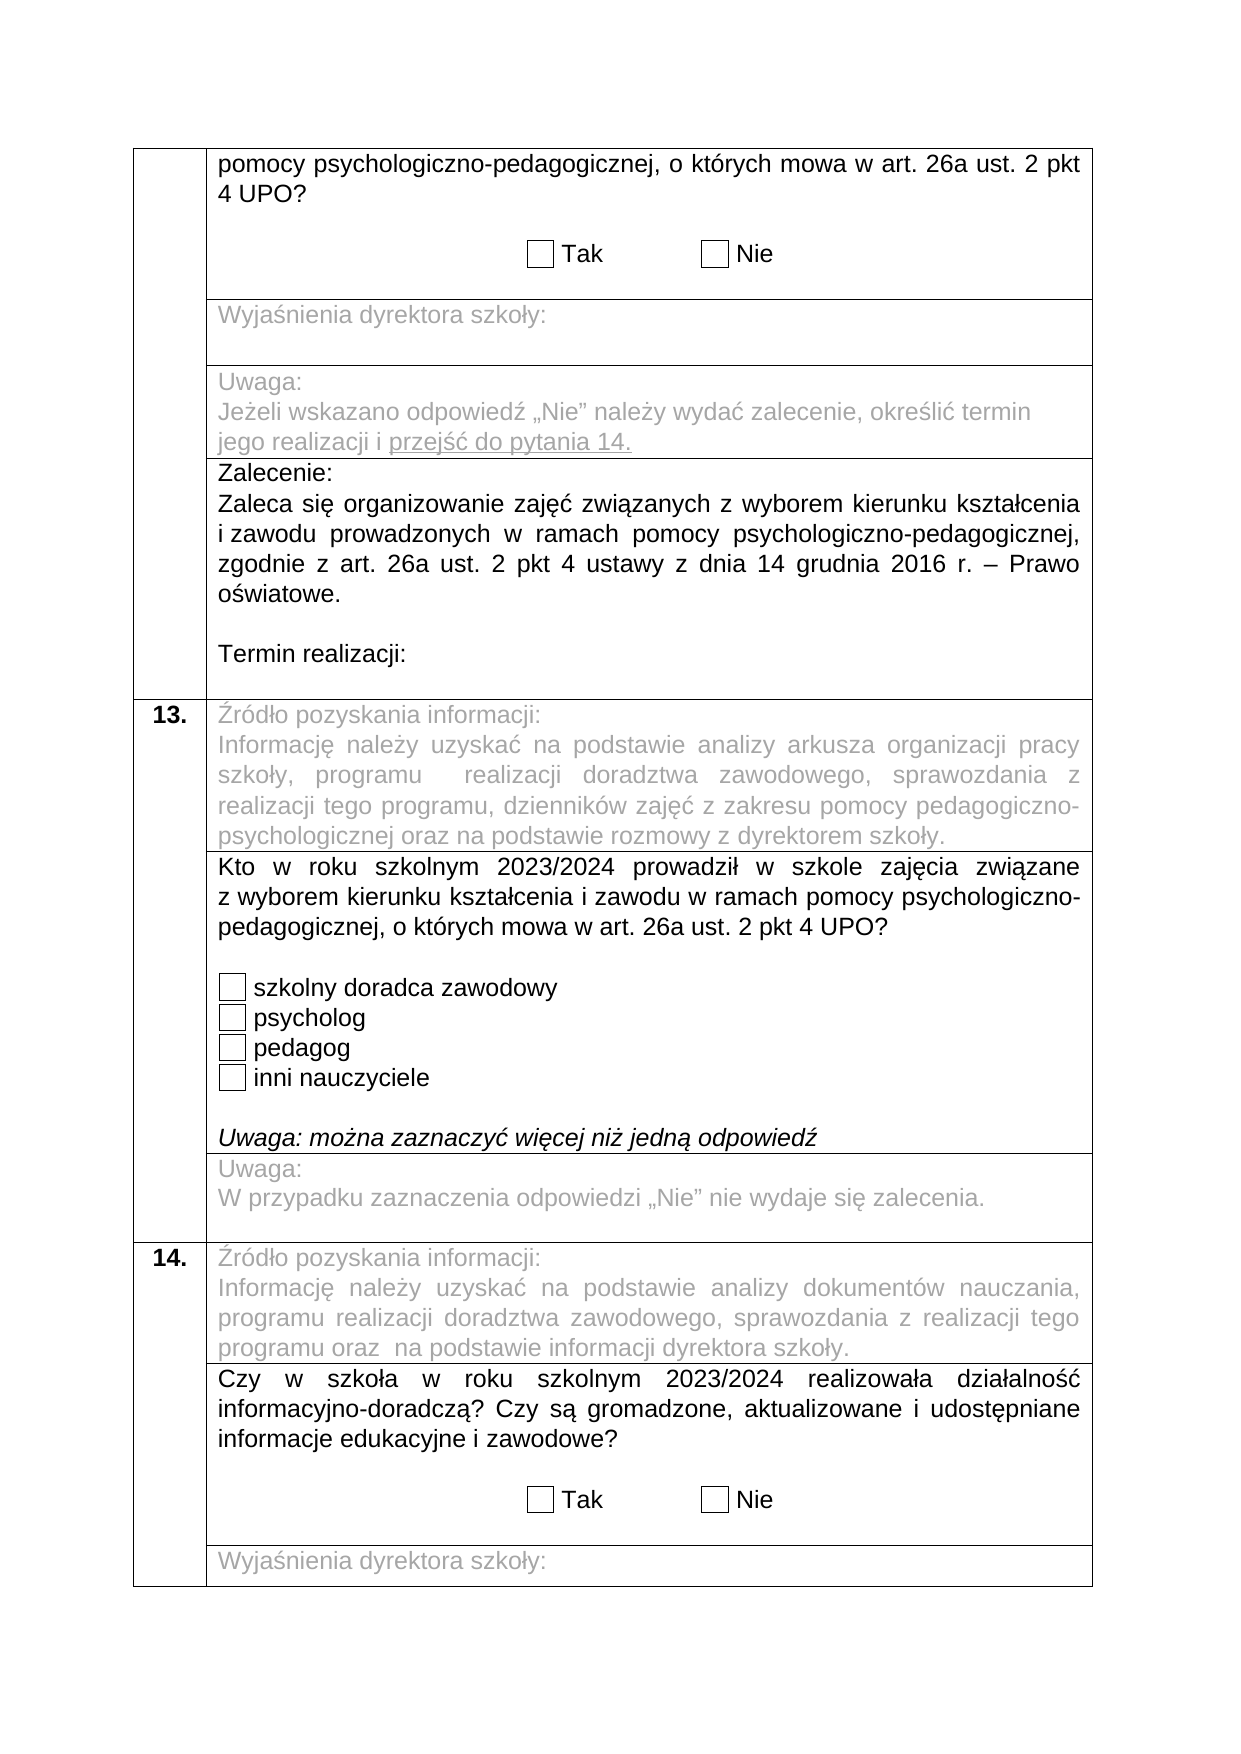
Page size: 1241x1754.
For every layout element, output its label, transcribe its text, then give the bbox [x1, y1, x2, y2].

table_cell Wyjaśnienia dyrektora szkoły: [207, 300, 1092, 365]
table_cell Kto w roku szkolnym 2023/2024 prowadził w szkole zajęcia związane z wyborem kierunku kształcenia i zawodu w ramach pomocy psychologiczno-pedagogicznej, o których mowa w art. 26a ust. 2 pkt 4 UPO? szkolny doradca zawodowy psycholog pedagog inni nauczyciele Uwaga: można zaznaczyć więcej niż jedną odpowiedź [207, 852, 1092, 1153]
table_cell Czy w szkoła w roku szkolnym 2023/2024 realizowała działalność informacyjno-doradczą? Czy są gromadzone, aktualizowane i udostępniane informacje edukacyjne i zawodowe? Tak Nie [207, 1364, 1092, 1545]
table_cell Źródło pozyskania informacji: Informację należy uzyskać na podstawie analizy arkusza organizacji pracy szkoły, programu realizacji doradztwa zawodowego, sprawozdania z realizacji tego programu, dzienników zajęć z zakresu pomocy pedagogiczno-psychologicznej oraz na podstawie rozmowy z dyrektorem szkoły. [207, 700, 1092, 851]
table_cell Źródło pozyskania informacji: Informację należy uzyskać na podstawie analizy dokumentów nauczania, programu realizacji doradztwa zawodowego, sprawozdania z realizacji tego programu oraz na podstawie informacji dyrektora szkoły. [207, 1243, 1092, 1363]
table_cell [207, 1546, 1092, 1586]
table_cell 13. [134, 700, 206, 1242]
table_cell 14. [134, 1243, 206, 1586]
table_cell Zalecenie: Zaleca się organizowanie zajęć związanych z wyborem kierunku kształcenia i zawodu prowadzonych w ramach pomocy psychologiczno-pedagogicznej, zgodnie z art. 26a ust. 2 pkt 4 ustawy z dnia 14 grudnia 2016 r. – Prawo oświatowe. Termin realizacji: [207, 459, 1092, 699]
table_cell Uwaga: W przypadku zaznaczenia odpowiedzi „Nie” nie wydaje się zalecenia. [207, 1154, 1092, 1242]
table_cell Uwaga: Jeżeli wskazano odpowiedź „Nie” należy wydać zalecenie, określić termin jego realizacji i przejść do pytania 14. [207, 366, 1092, 457]
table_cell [207, 149, 1092, 299]
